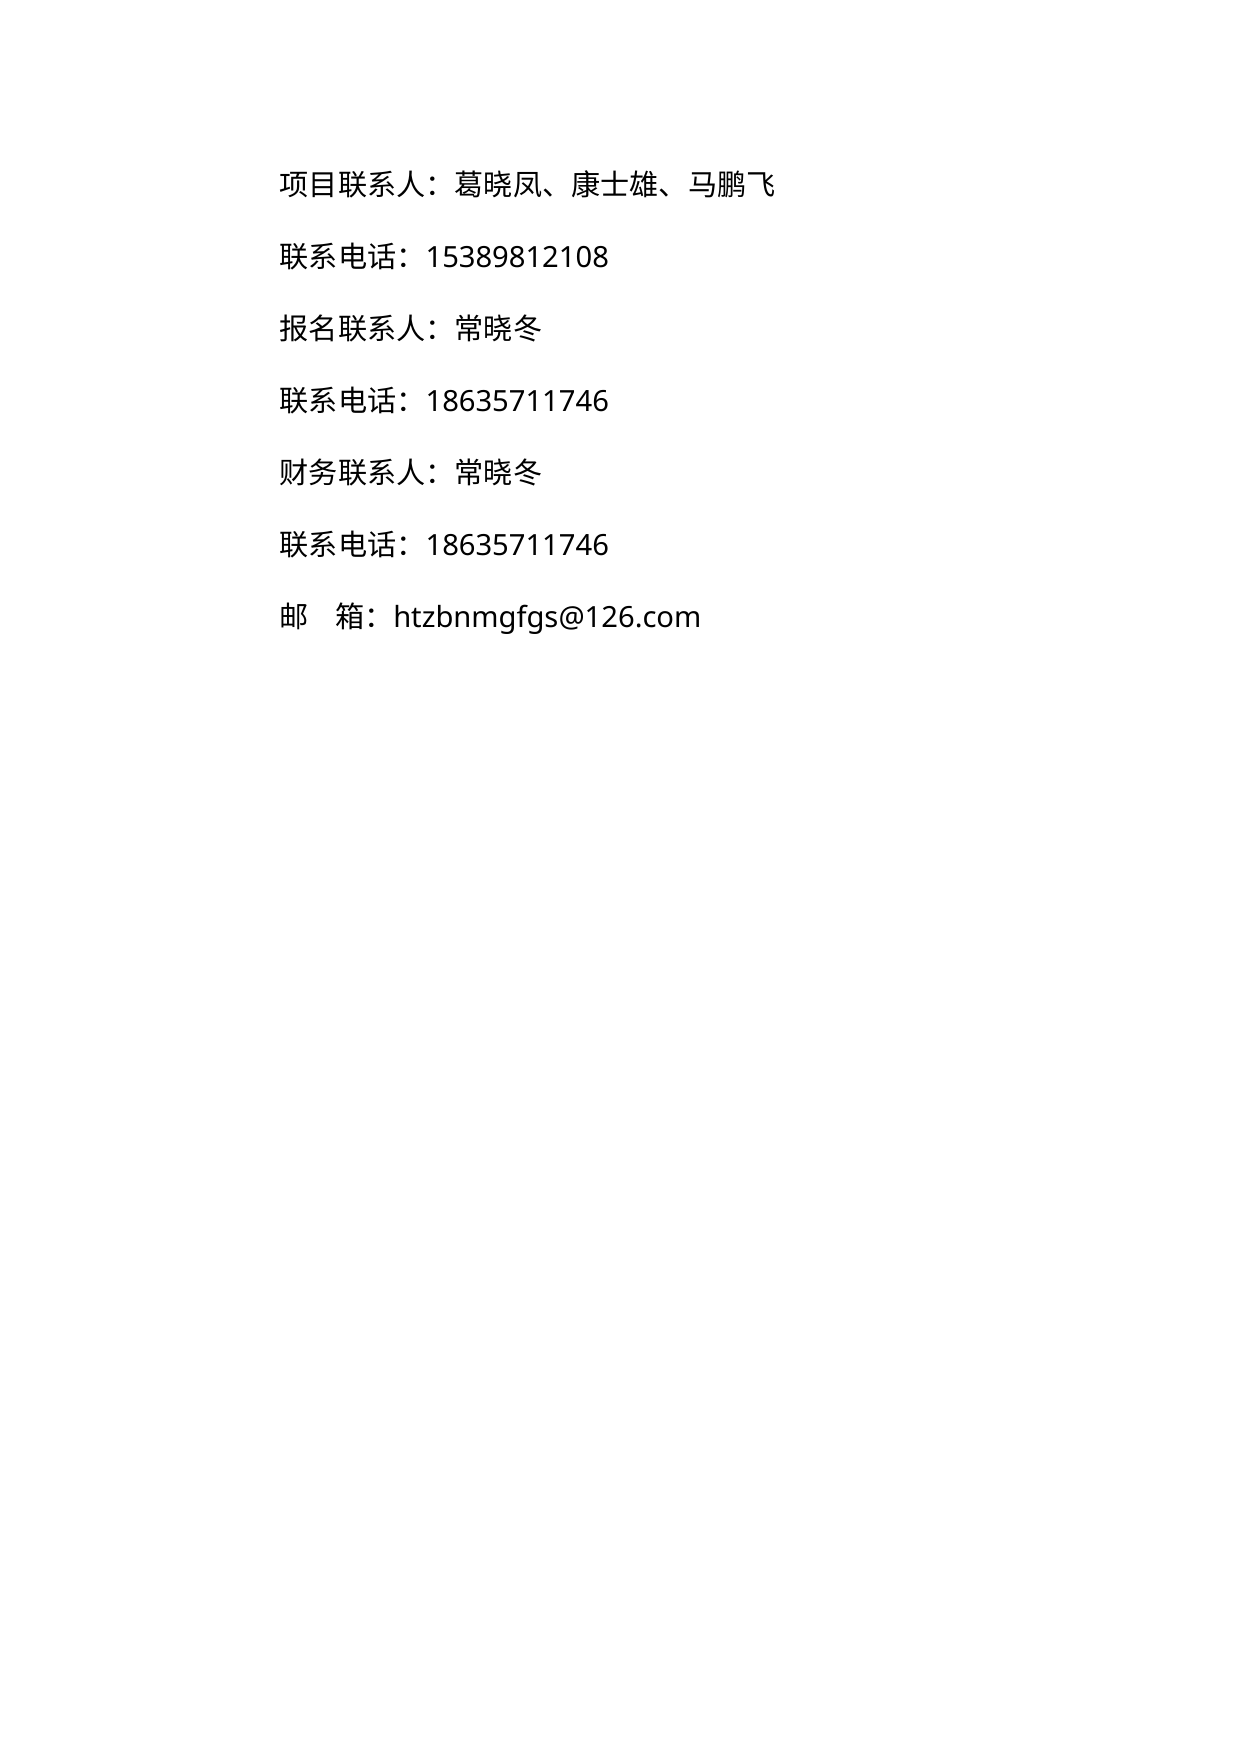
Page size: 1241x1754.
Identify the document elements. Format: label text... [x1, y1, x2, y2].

text 联系电话：15389812108 [187, 234, 1053, 276]
text 邮 箱：htzbnmgfgs@126.com [187, 593, 1053, 636]
text 联系电话：18635711746 [187, 378, 1053, 420]
text 联系电话：18635711746 [187, 522, 1053, 564]
text 财务联系人：常晓冬 [187, 450, 1053, 492]
text 项目联系人：葛晓凤、康士雄、马鹏飞 [187, 162, 1053, 204]
text 报名联系人：常晓冬 [187, 306, 1053, 348]
